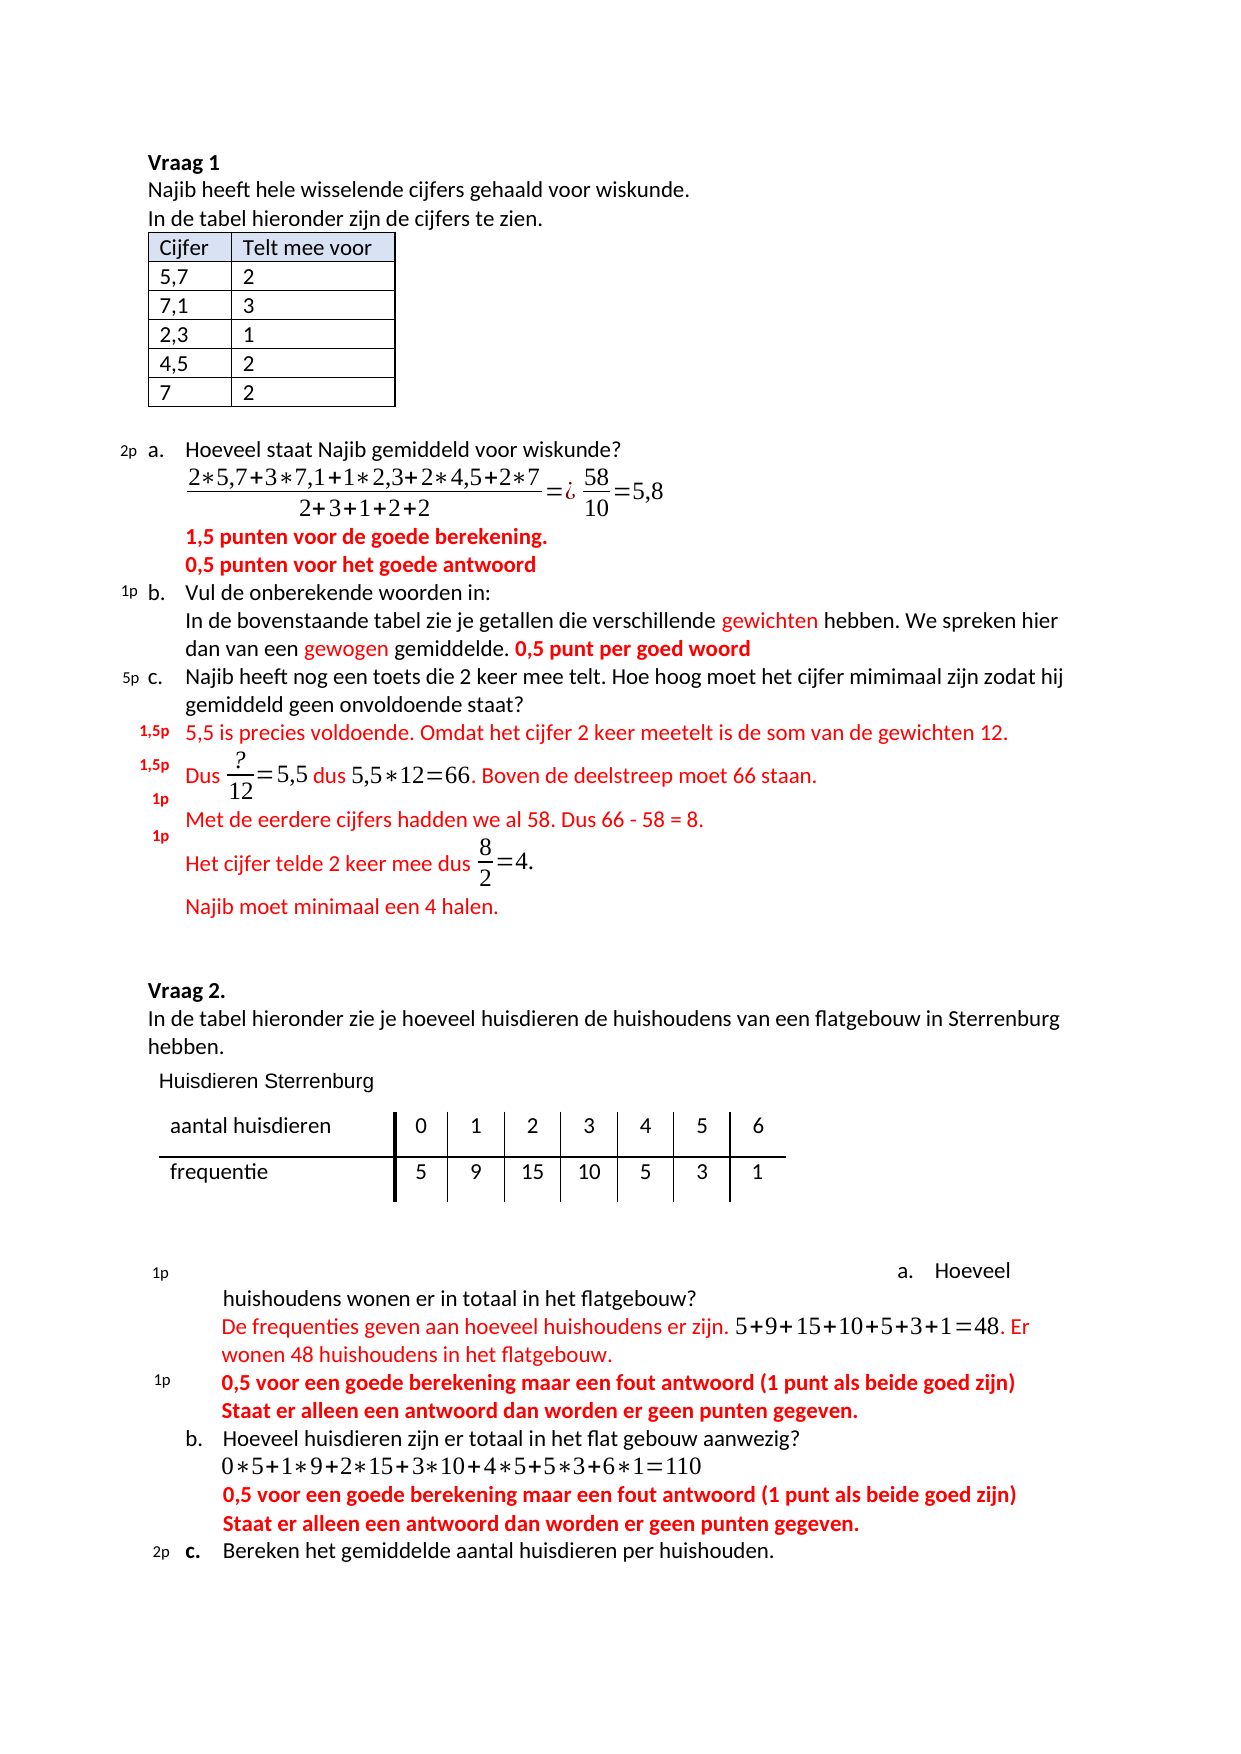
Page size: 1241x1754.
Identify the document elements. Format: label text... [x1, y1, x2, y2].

table_header Cijfer [149, 233, 231, 261]
table_cell 1 [232, 320, 394, 348]
list Bereken het gemiddelde aantal huisdieren per huishouden. [185, 1537, 1093, 1565]
text Najib heeft hele wisselende cijfers gehaald voor wiskunde. [148, 176, 1093, 204]
list 0,5 voor een goede berekening maar een fout antwoord (1 punt als beide goed zijn) Staat er alleen een antwoord dan worden er geen punten gegeven. [223, 1481, 1093, 1537]
list Vul de onberekende woorden in: In de bovenstaande tabel zie je getallen die verschillende gewichten hebben. We spreken hier dan van een gewogen gemiddelde. 0,5 punt per goed woord [148, 578, 1093, 662]
text In de tabel hieronder zijn de cijfers te zien. [148, 204, 1093, 232]
table_cell 2 [232, 262, 394, 290]
list Hoeveel huisdieren zijn er totaal in het flat gebouw aanwezig? [185, 1424, 1093, 1453]
list Hoeveel huishoudens wonen er in totaal in het flatgebouw? [185, 1256, 1093, 1312]
table_cell 3 [232, 291, 394, 319]
list 1,5 punten voor de goede berekening. 0,5 punten voor het goede antwoord [185, 522, 1093, 578]
list Najib heeft nog een toets die 2 keer mee telt. Hoe hoog moet het cijfer mimimaal zijn zodat hij gemiddeld geen onvoldoende staat? [148, 662, 1093, 718]
table_cell 7,1 [149, 291, 231, 319]
table_cell 2,3 [149, 320, 231, 348]
table_header Telt mee voor [232, 233, 394, 261]
text Vraag 2. [148, 976, 1093, 1004]
table_cell 2 [232, 378, 394, 406]
table_cell 7 [149, 378, 231, 406]
list 5,5 is precies voldoende. Omdat het cijfer 2 keer meetelt is de som van de gewichten 12. Dus dus . Boven de deelstreep moet 66 staan. Met de eerdere cijfers hadden we al 58. Dus 66 - 58 = 8. Het cijfer telde 2 keer mee dus [185, 718, 1093, 892]
list Najib moet minimaal een 4 halen. [185, 892, 1093, 920]
list Hoeveel staat Najib gemiddeld voor wiskunde? [148, 435, 1093, 463]
table_cell 2 [232, 349, 394, 377]
text Vraag 1 [148, 148, 1093, 176]
table_cell 4,5 [149, 349, 231, 377]
list De frequenties geven aan hoeveel huishoudens er zijn. . Er wonen 48 huishoudens in het flatgebouw. 0,5 voor een goede berekening maar een fout antwoord (1 punt als beide goed zijn) Staat er alleen een antwoord dan worden er geen punten gegeven. [221, 1312, 1093, 1424]
table_cell 5,7 [149, 262, 231, 290]
text In de tabel hieronder zie je hoeveel huisdieren de huishoudens van een flatgebouw in Sterrenburg hebben. [148, 1004, 1093, 1060]
